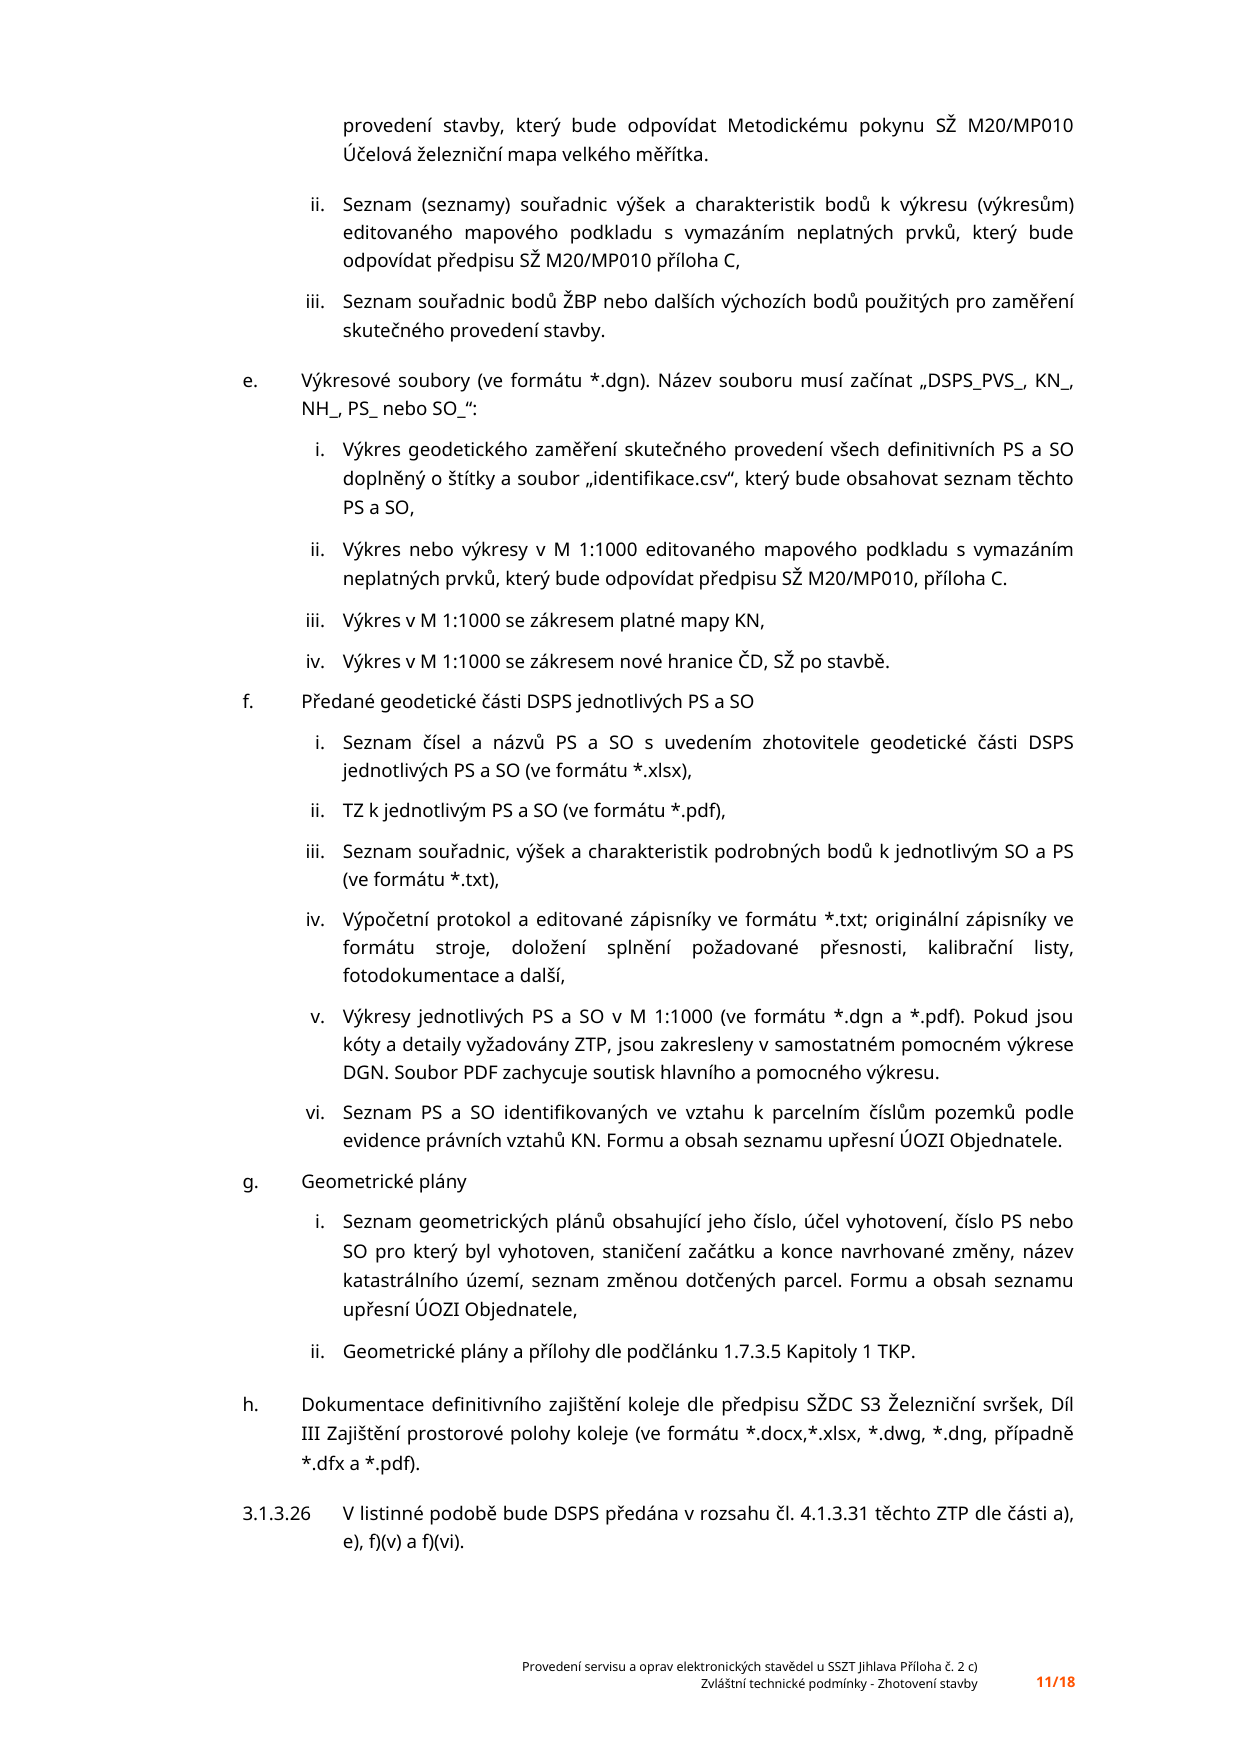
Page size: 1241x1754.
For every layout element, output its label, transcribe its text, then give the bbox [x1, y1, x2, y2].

list Předané geodetické části DSPS jednotlivých PS a SO [242, 688, 1075, 714]
list Dokumentace definitivního zajištění koleje dle předpisu SŽDC S3 Železniční svršek, Díl III Zajištění prostorové polohy koleje (ve formátu *.docx,*.xlsx, *.dwg, *.dng, případně *.dfx a *.pdf). [242, 1391, 1075, 1475]
list Výkresové soubory (ve formátu *.dgn). Název souboru musí začínat „DSPS_PVS_, KN_, NH_, PS_ nebo SO_“: [242, 367, 1075, 421]
list Výkres v M 1:1000 se zákresem nové hranice ČD, SŽ po stavbě. [325, 648, 1075, 673]
list Geometrické plány [242, 1168, 1075, 1194]
list Seznam PS a SO identifikovaných ve vztahu k parcelním číslům pozemků podle evidence právních vztahů KN. Formu a obsah seznamu upřesní ÚOZI Objednatele. [325, 1100, 1075, 1153]
list TZ k jednotlivým PS a SO (ve formátu *.pdf), [325, 797, 1075, 823]
list Seznam souřadnic bodů ŽBP nebo dalších výchozích bodů použitých pro zaměření skutečného provedení stavby. [325, 288, 1075, 343]
list Výkres nebo výkresy v M 1:1000 editovaného mapového podkladu s vymazáním neplatných prvků, který bude odpovídat předpisu SŽ M20/MP010, příloha C. [325, 536, 1075, 591]
list Výkres geodetického zaměření skutečného provedení všech definitivních PS a SO doplněný o štítky a soubor „identifikace.csv“, který bude obsahovat seznam těchto PS a SO, [325, 436, 1075, 520]
list Výkresy jednotlivých PS a SO v M 1:1000 (ve formátu *.dgn a *.pdf). Pokud jsou kóty a detaily vyžadovány ZTP, jsou zakresleny v samostatném pomocném výkrese DGN. Soubor PDF zachycuje soutisk hlavního a pomocného výkresu. [325, 1003, 1075, 1085]
list Seznam geometrických plánů obsahující jeho číslo, účel vyhotovení, číslo PS nebo SO pro který byl vyhotoven, staničení začátku a konce navrhované změny, název katastrálního území, seznam změnou dotčených parcel. Formu a obsah seznamu upřesní ÚOZI Objednatele, [325, 1209, 1075, 1322]
list Výkres v M 1:1000 se zákresem platné mapy KN, [325, 607, 1075, 633]
text V listinné podobě bude DSPS předána v rozsahu čl. 4.1.3.31 těchto ZTP dle části a), e), f)(v) a f)(vi). [242, 1500, 1075, 1553]
list Seznam (seznamy) souřadnic výšek a charakteristik bodů k výkresu (výkresům) editovaného mapového podkladu s vymazáním neplatných prvků, který bude odpovídat předpisu SŽ M20/MP010 příloha C, [325, 192, 1075, 273]
list Seznam čísel a názvů PS a SO s uvedením zhotovitele geodetické části DSPS jednotlivých PS a SO (ve formátu *.xlsx), [325, 729, 1075, 782]
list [325, 112, 1075, 167]
list Výpočetní protokol a editované zápisníky ve formátu *.txt; originální zápisníky ve formátu stroje, doložení splnění požadované přesnosti, kalibrační listy, fotodokumentace a další, [325, 907, 1075, 988]
list Seznam souřadnic, výšek a charakteristik podrobných bodů k jednotlivým SO a PS (ve formátu *.txt), [325, 838, 1075, 892]
list Geometrické plány a přílohy dle podčlánku 1.7.3.5 Kapitoly 1 TKP. [325, 1338, 1075, 1364]
